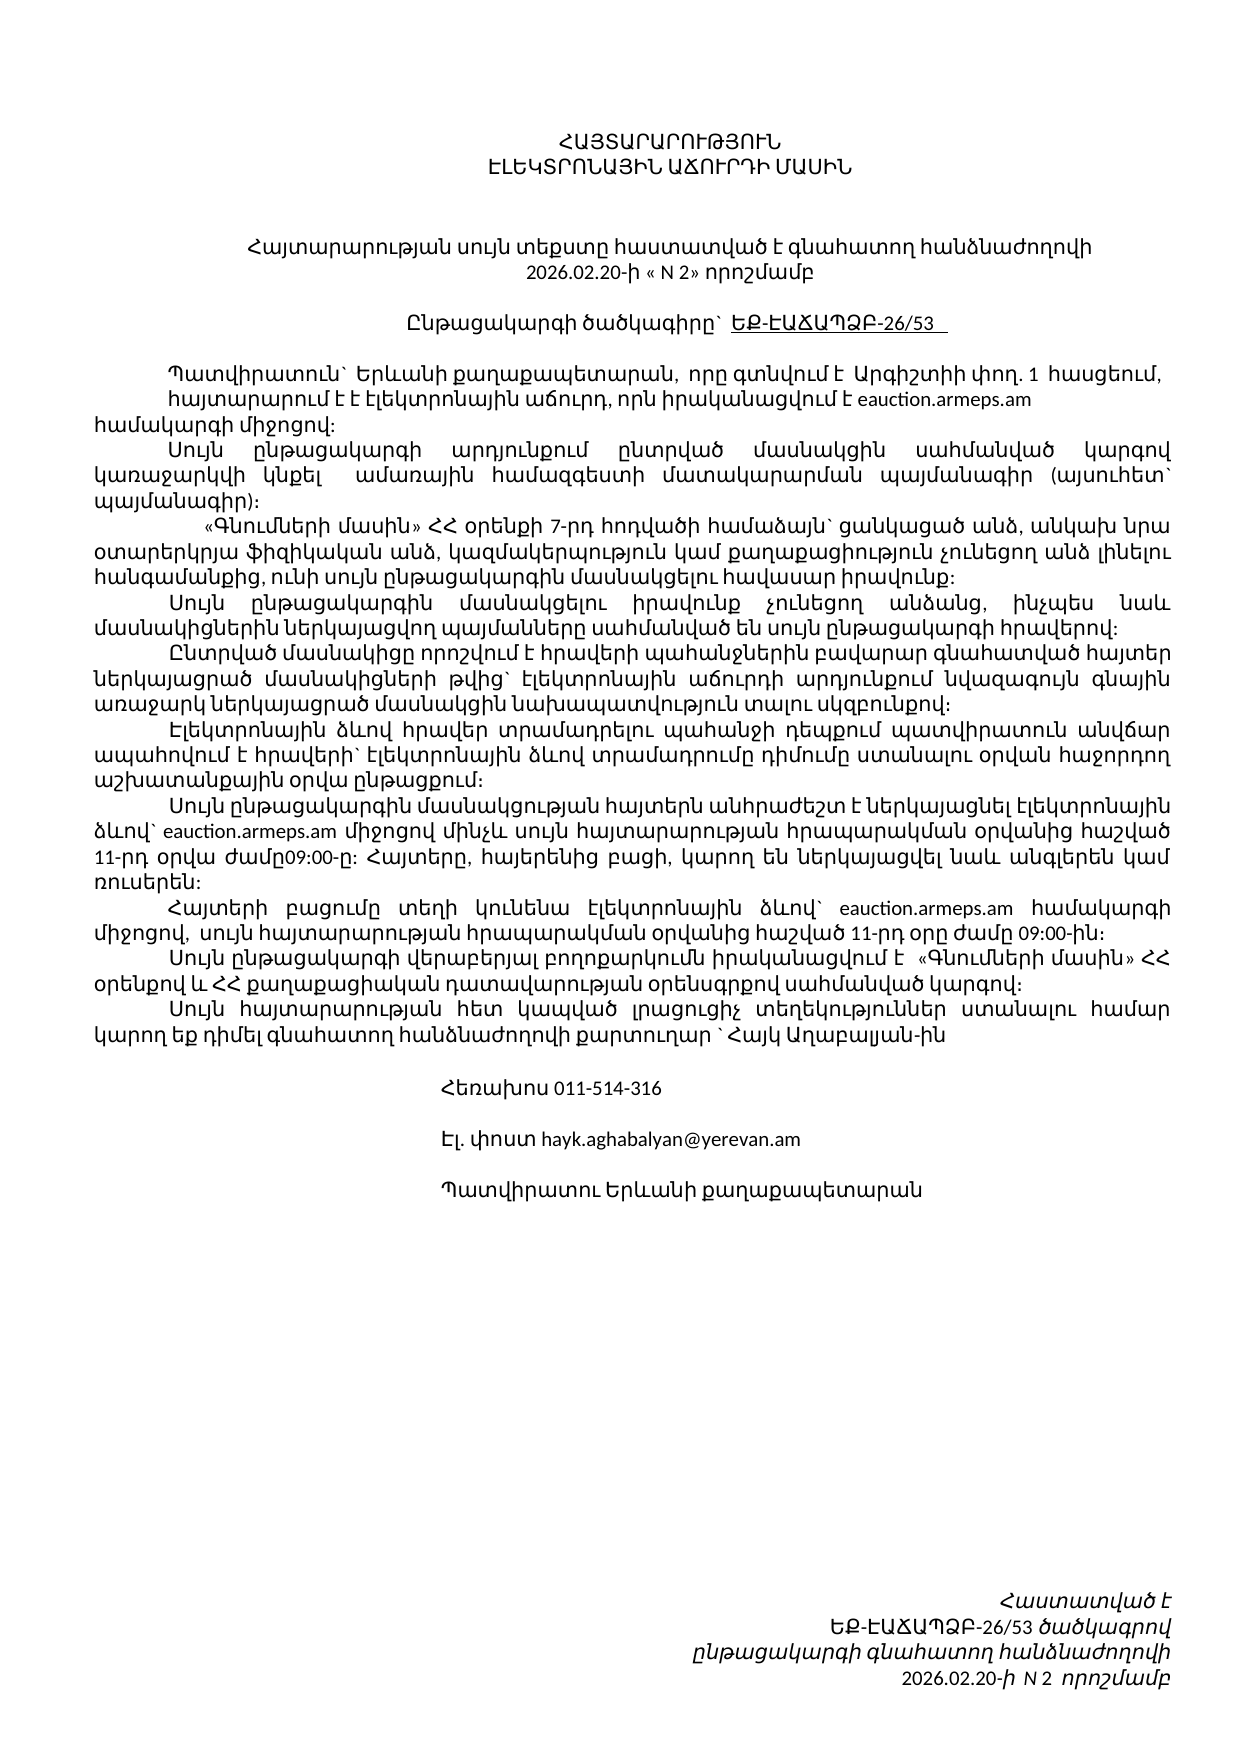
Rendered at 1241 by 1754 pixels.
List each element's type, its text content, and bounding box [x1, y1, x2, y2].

text Ընտրված մասնակիցը որոշվում է հրավերի պահանջներին բավարար գնահատված հայտեր ներկայացրած մասնակիցների թվից` էլեկտրոնային աճուրդի արդյունքում նվազագույն գնային առաջարկ ներկայացրած մասնակցին նախապատվություն տալու սկզբունքով։ [94, 641, 1171, 717]
text ԵՔ-ԷԱՃԱՊՁԲ-26/53 ծածկագրով [94, 1614, 1171, 1639]
text Հայտերի բացումը տեղի կունենա էլեկտրոնային ձևով` eauction.armeps.am համակարգի միջոցով, սույն հայտարարության հրապարակման օրվանից հաշված 11-րդ օրը ժամը 09:00-ին։ [94, 895, 1171, 946]
text Սույն ընթացակարգի արդյունքում ընտրված մասնակցին սահմանված կարգով կառաջարկվի կնքել ամառային համազգեստի մատակարարման պայմանագիր (այսուհետ` պայմանագիր)։ [94, 437, 1171, 513]
text 2026.02.20 -ի N 2 որոշմամբ [94, 1665, 1171, 1690]
text Հայտարարության սույն տեքստը հաստատված է գնահատող հանձնաժողովի [94, 234, 1171, 259]
text Սույն ընթացակարգին մասնակցելու իրավունք չունեցող անձանց, ինչպես նաև մասնակիցներին ներկայացվող պայմանները սահմանված են սույն ընթացակարգի հրավերով: [94, 590, 1171, 641]
text Սույն ընթացակարգին մասնակցության հայտերն անհրաժեշտ է ներկայացնել էլեկտրոնային ձևով` eauction.armeps.am միջոցով մինչև սույն հայտարարության հրապարակման օրվանից հաշված 11-րդ օրվա ժամը09:00-ը: Հայտերը, հայերենից բացի, կարող են ներկայացվել նաև անգլերեն կամ ռուսերեն: [94, 793, 1171, 895]
text Սույն ընթացակարգի վերաբերյալ բողոքարկումն իրականացվում է «Գնումների մասին» ՀՀ օրենքով և ՀՀ քաղաքացիական դատավարության օրենսգրքով սահմանված կարգով։ [94, 946, 1171, 996]
text Հաստատված է [94, 1589, 1171, 1614]
text Պատվիրատուն` Երևանի քաղաքապետարան, որը գտնվում է Արգիշտիի փող. 1 հասցեում, [94, 361, 1171, 386]
text ընթացակարգի գնահատող հանձնաժողովի [94, 1639, 1171, 1665]
text Պատվիրատու Երևանի քաղաքապետարան [94, 1177, 1171, 1203]
text Էլ. փոստ hayk.aghabalyan@yerevan.am [94, 1126, 1171, 1152]
text ԷԼԵԿՏՐՈՆԱՅԻՆ ԱՃՈՒՐԴԻ ՄԱՍԻՆ [94, 154, 1171, 180]
text Սույն հայտարարության հետ կապված լրացուցիչ տեղեկություններ ստանալու համար կարող եք դիմել գնահատող հանձնաժողովի քարտուղար ` Հայկ Աղաբալյան-ին [94, 996, 1171, 1047]
text Ընթացակարգի ծածկագիրը` ԵՔ-ԷԱՃԱՊՁԲ-26/53 [94, 310, 1171, 336]
text Էլեկտրոնային ձևով հրավեր տրամադրելու պահանջի դեպքում պատվիրատուն անվճար ապահովում է հրավերի` էլեկտրոնային ձևով տրամադրումը դիմումը ստանալու օրվան հաջորդող աշխատանքային օրվա ընթացքում։ [94, 717, 1171, 793]
text 2026.02.20 -ի « N 2» որոշմամբ [94, 259, 1171, 285]
text ՀԱՅՏԱՐԱՐՈՒԹՅՈՒՆ [94, 129, 1171, 154]
text Հեռախոս 011-514-316 [94, 1076, 1171, 1101]
text «Գնումների մասին» ՀՀ օրենքի 7-րդ հոդվածի համաձայն` ցանկացած անձ, անկախ նրա օտարերկրյա ֆիզիկական անձ, կազմակերպություն կամ քաղաքացիություն չունեցող անձ լինելու հանգամանքից, ունի սույն ընթացակարգին մասնակցելու հավասար իրավունք: [94, 513, 1171, 590]
text հայտարարում է է էլեկտրոնային աճուրդ, որն իրականացվում է eauction.armeps.am համակարգի միջոցով: [94, 386, 1171, 437]
